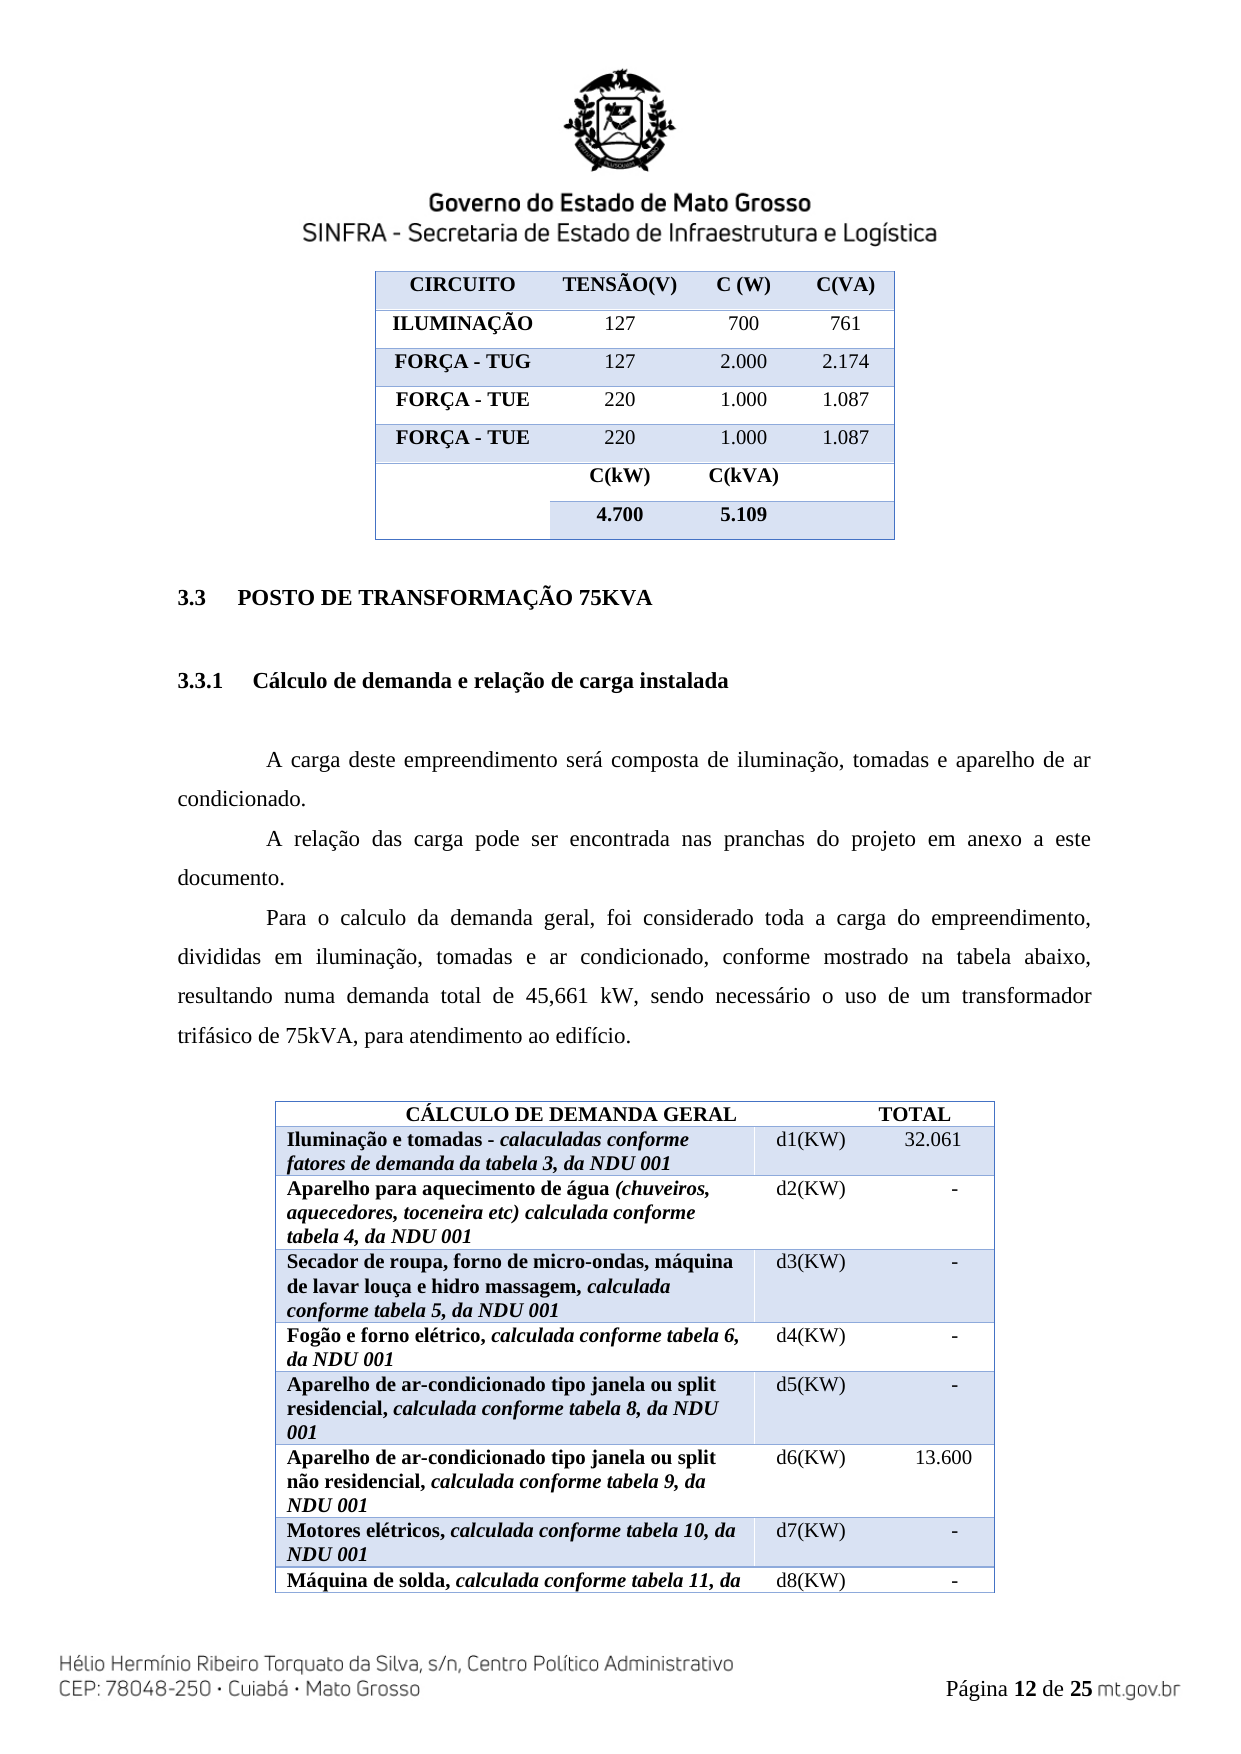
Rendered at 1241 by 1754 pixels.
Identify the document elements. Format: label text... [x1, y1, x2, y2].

table_cell [797, 502, 894, 539]
table_cell d3(KW) [755, 1250, 867, 1322]
table_cell C(kVA) [690, 464, 797, 501]
table_cell d8(KW) [755, 1568, 867, 1592]
table_cell 5.109 [690, 502, 797, 539]
table_cell - [867, 1250, 994, 1322]
table_cell CIRCUITO [376, 272, 550, 309]
subtitle Posto de transformação 75kVA [177, 583, 1092, 610]
table_cell - [867, 1518, 994, 1566]
table_cell d7(KW) [755, 1518, 867, 1566]
table_cell d1(KW) [755, 1127, 867, 1175]
table_cell ILUMINAÇÃO [376, 311, 550, 348]
table_cell 127 [550, 349, 690, 386]
table_cell [376, 464, 550, 539]
table_cell C(kW) [550, 464, 690, 501]
table_cell 1.087 [797, 425, 894, 462]
table_cell d5(KW) [755, 1372, 867, 1444]
table_cell Iluminação e tomadas - calaculadas conforme fatores de demanda da tabela 3, da NDU 001 [276, 1127, 754, 1175]
text A carga deste empreendimento será composta de iluminação, tomadas e aparelho de ar condicionado. [177, 746, 1092, 811]
table_cell TENSÃO(V) [550, 272, 690, 309]
table_cell - [867, 1176, 994, 1248]
table_cell C (W) [690, 272, 797, 309]
table_header CÁLCULO DE DEMANDA GERAL [276, 1102, 867, 1126]
text Para o calculo da demanda geral, foi considerado toda a carga do empreendimento, divididas em iluminação, tomadas e ar condicionado, conforme mostrado na tabela abaixo, resultando numa demanda total de 45,661 kW, sendo necessário o uso de um transformador trifásico de 75kVA, para atendimento ao edifício. [177, 903, 1092, 1048]
table_cell Aparelho de ar-condicionado tipo janela ou split residencial, calculada conforme tabela 8, da NDU 001 [276, 1372, 754, 1444]
table_cell FORÇA - TUE [376, 387, 550, 424]
table_cell 1.000 [690, 387, 797, 424]
table_header TOTAL [867, 1102, 994, 1126]
table_cell Aparelho para aquecimento de água (chuveiros, aquecedores, toceneira etc) calculada conforme tabela 4, da NDU 001 [276, 1176, 754, 1248]
table_cell d2(KW) [755, 1176, 867, 1248]
table_cell 2.174 [797, 349, 894, 386]
table_cell 13.600 [867, 1445, 994, 1517]
table_cell Aparelho de ar-condicionado tipo janela ou split não residencial, calculada conforme tabela 9, da NDU 001 [276, 1445, 754, 1517]
subtitle Cálculo de demanda e relação de carga instalada [177, 667, 1092, 693]
table_cell 761 [797, 311, 894, 348]
table_cell - [867, 1568, 994, 1592]
table_cell Secador de roupa, forno de micro-ondas, máquina de lavar louça e hidro massagem, calculada conforme tabela 5, da NDU 001 [276, 1250, 754, 1322]
table_cell d4(KW) [755, 1323, 867, 1371]
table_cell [276, 1568, 754, 1592]
table_cell 127 [550, 311, 690, 348]
text A relação das carga pode ser encontrada nas pranchas do projeto em anexo a este documento. [177, 824, 1092, 890]
table_cell 700 [690, 311, 797, 348]
table_cell - [867, 1323, 994, 1371]
table_cell Motores elétricos, calculada conforme tabela 10, da NDU 001 [276, 1518, 754, 1566]
table_cell FORÇA - TUG [376, 349, 550, 386]
table_cell [797, 464, 894, 501]
table_cell 1.000 [690, 425, 797, 462]
table_cell FORÇA - TUE [376, 425, 550, 462]
table_cell 4.700 [550, 502, 690, 539]
table_cell 220 [550, 387, 690, 424]
table_cell d6(KW) [755, 1445, 867, 1517]
table_cell C(VA) [797, 272, 894, 309]
table_cell 1.087 [797, 387, 894, 424]
picture [0, 0, 1239, 1754]
table_cell 32.061 [867, 1127, 994, 1175]
table_cell - [867, 1372, 994, 1444]
table_cell 2.000 [690, 349, 797, 386]
table_cell Fogão e forno elétrico, calculada conforme tabela 6, da NDU 001 [276, 1323, 754, 1371]
table_cell 220 [550, 425, 690, 462]
